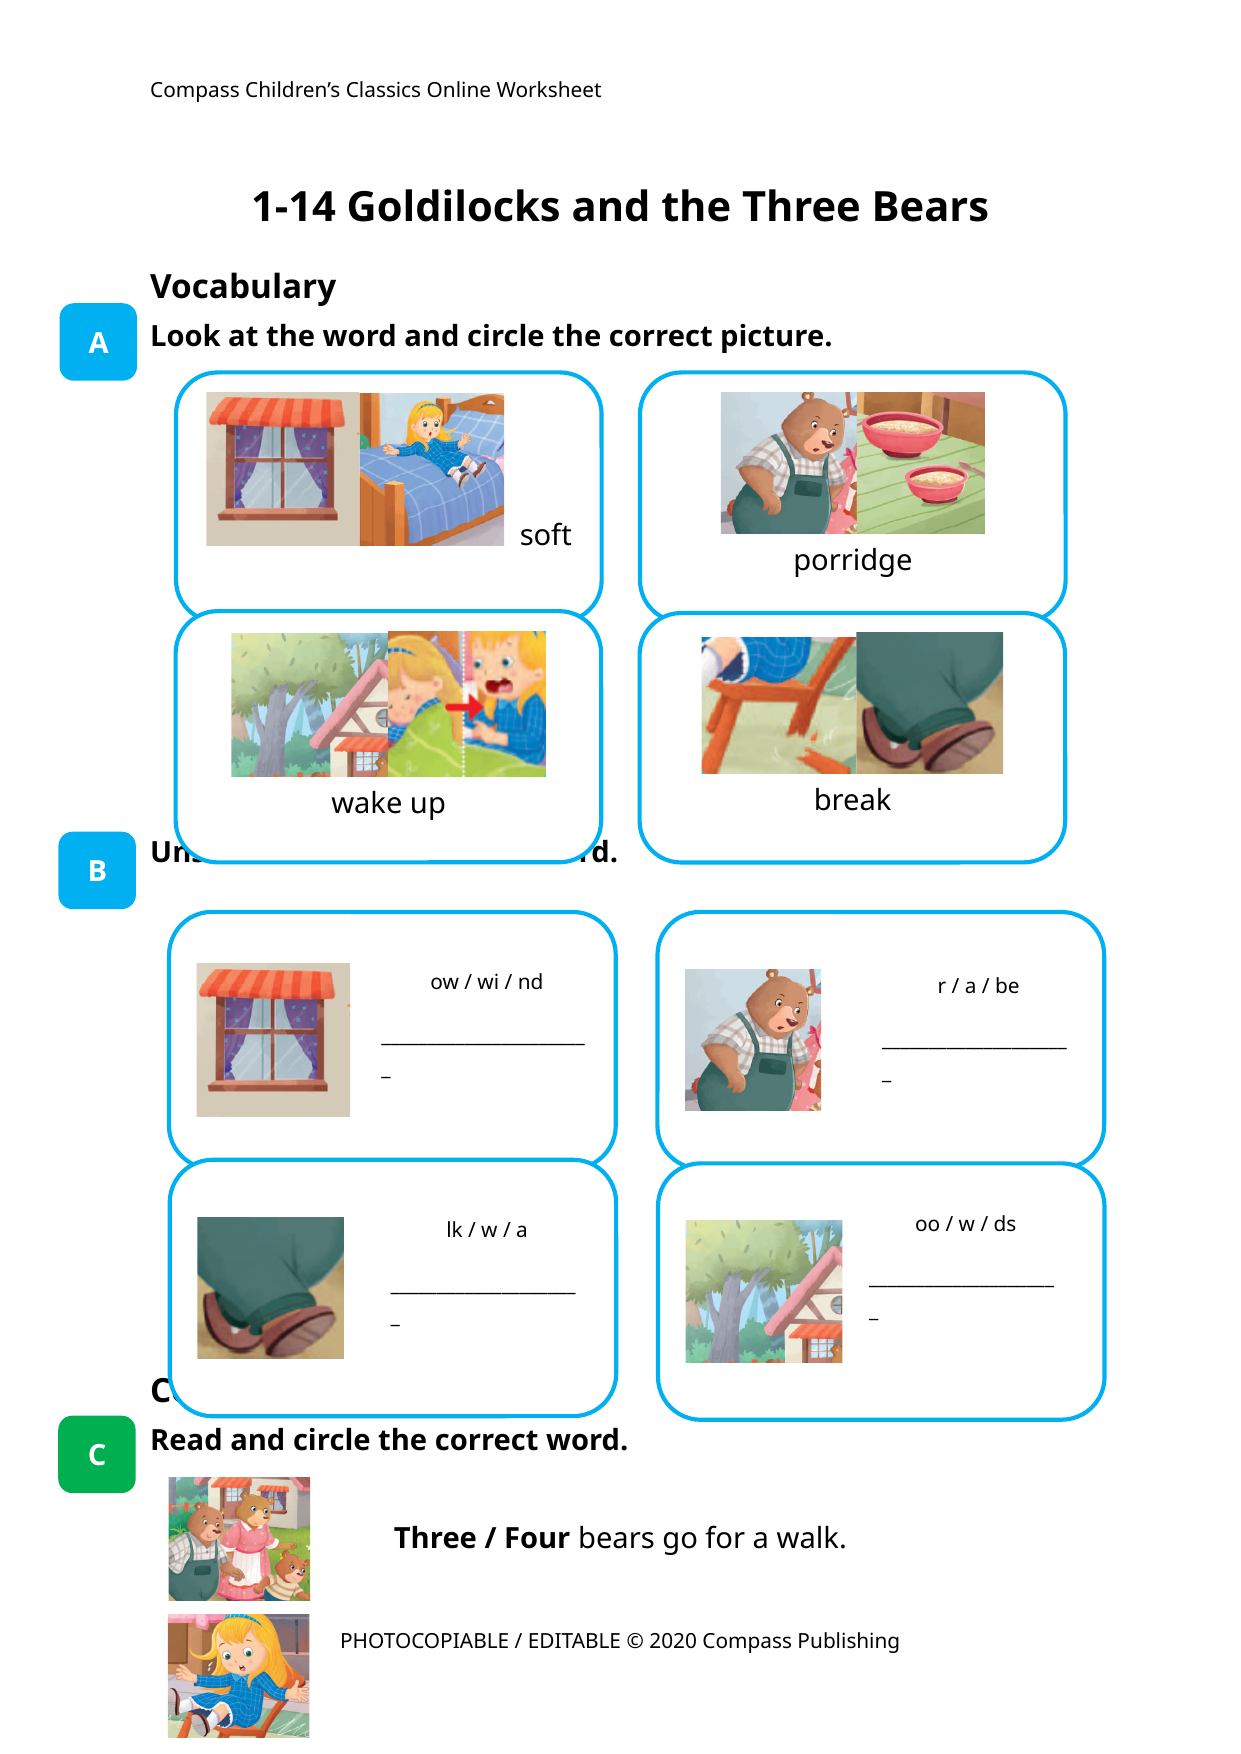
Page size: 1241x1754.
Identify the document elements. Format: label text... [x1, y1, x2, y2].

picture [197, 1217, 344, 1359]
picture [168, 1477, 311, 1601]
text Vocabulary [150, 263, 1090, 309]
picture [701, 632, 1004, 774]
picture [388, 631, 546, 777]
text Read and circle the correct word. [150, 1419, 1090, 1459]
picture [167, 1614, 310, 1738]
text Unscramble and write the word. [150, 831, 1090, 871]
text Comprehension [150, 1367, 189, 1413]
text 1-14 Goldilocks and the Three Bears [150, 177, 1090, 234]
text Comprehension [597, 1367, 672, 1413]
text Look at the word and circle the correct picture. [150, 315, 1090, 355]
